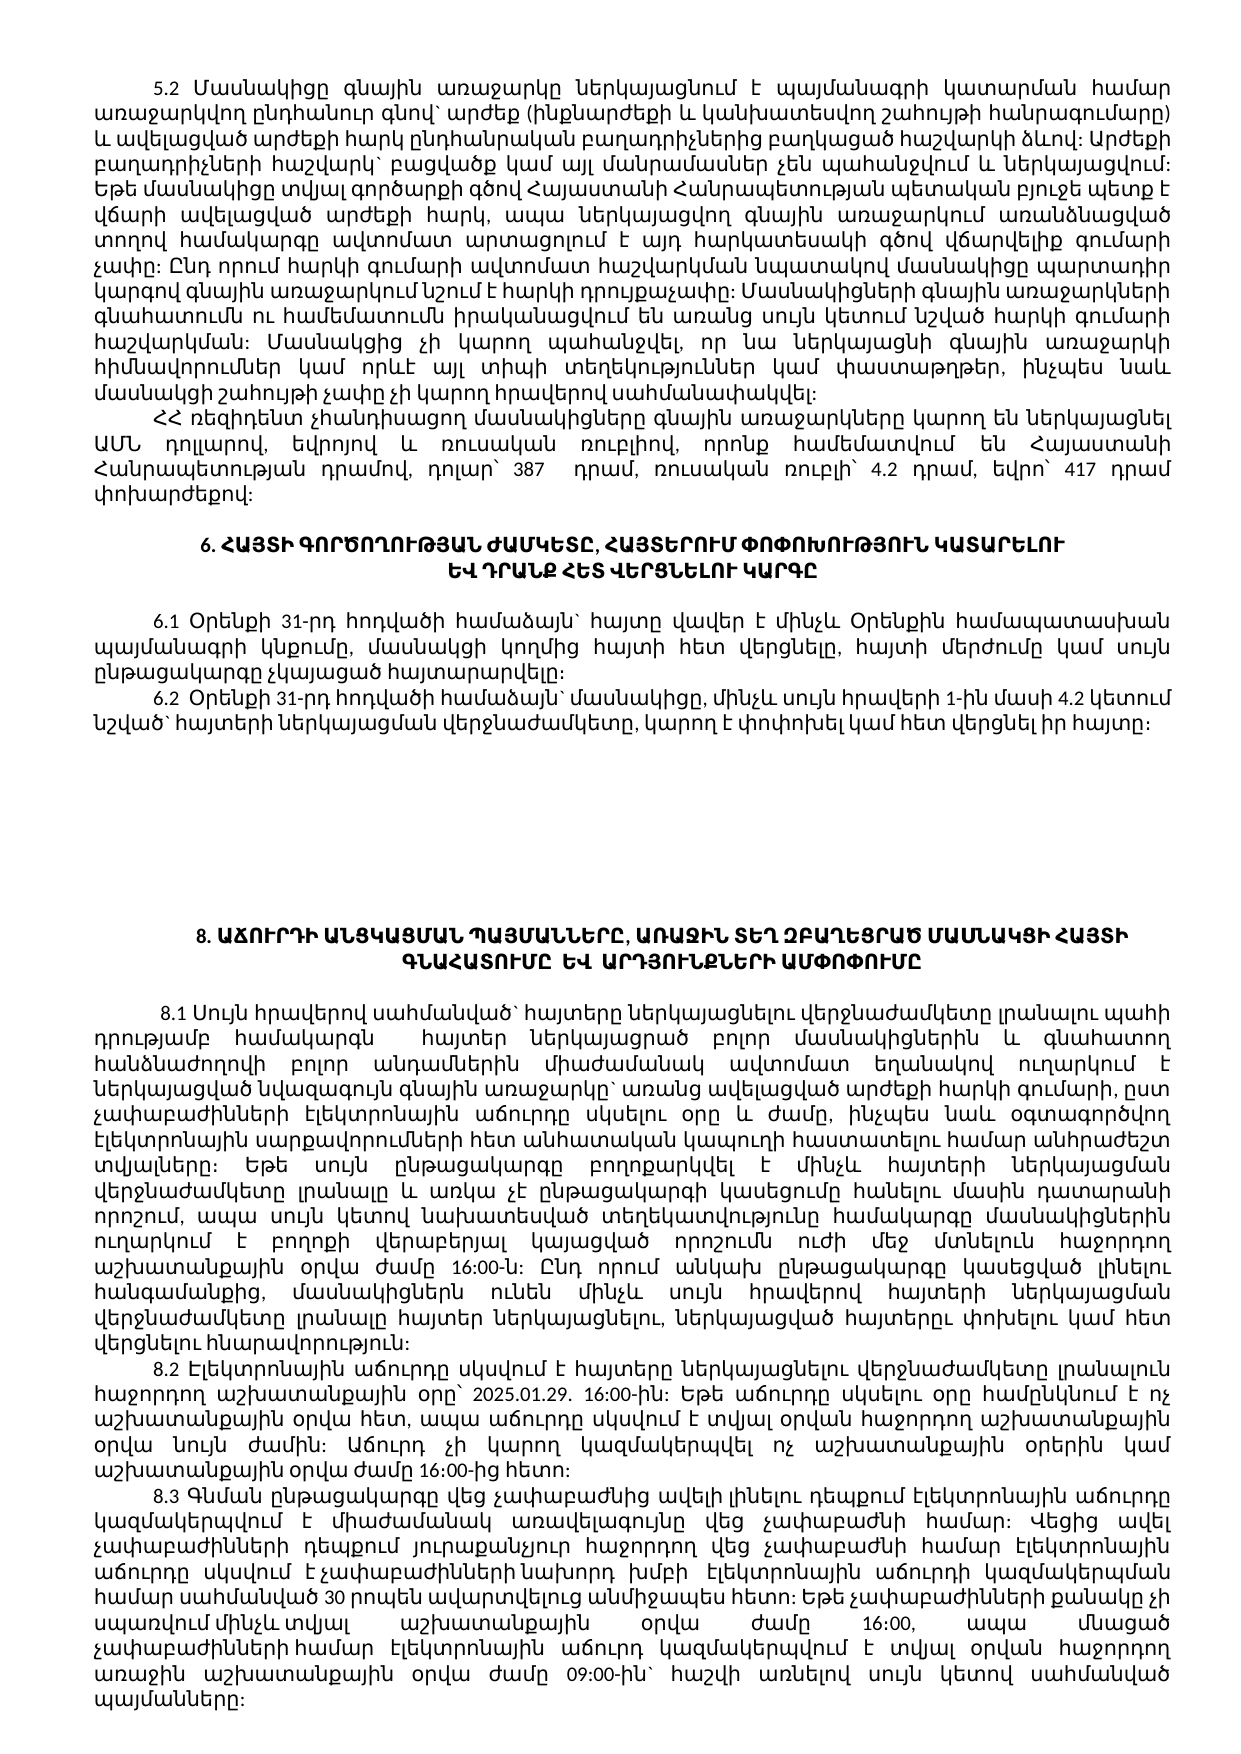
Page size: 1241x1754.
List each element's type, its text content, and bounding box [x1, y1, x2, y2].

text 6.1 Օրենքի 31-րդ հոդվածի համաձայն` հայտը վավեր է մինչև Օրենքին համապատասխան պայմանագրի կնքումը, մասնակցի կողմից հայտի հետ վերցնելը, հայտի մերժումը կամ սույն ընթացակարգը չկայացած հայտարարվելը։ [94, 609, 1171, 685]
text 8.3 Գնման ընթացակարգը վեց չափաբաժնից ավելի լինելու դեպքում էլեկտրոնային աճուրդը կազմակերպվում է միաժամանակ առավելագույնը վեց չափաբաժնի համար: Վեցից ավել չափաբաժինների դեպքում յուրաքանչյուր հաջորդող վեց չափաբաժնի համար էլեկտրոնային աճուրդը սկսվում է չափաբաժինների նախորդ խմբի էլեկտրոնային աճուրդի կազմակերպման համար սահմանված 30 րոպեն ավարտվելուց անմիջապես հետո: Եթե չափաբաժինների քանակը չի սպառվում մինչև տվյալ աշխատանքային օրվա ժամը 16։00, ապա մնացած չափաբաժինների համար էլեկտրոնային աճուրդ կազմակերպվում է տվյալ օրվան հաջորդող առաջին աշխատանքային օրվա ժամը 09:00-ին` հաշվի առնելով սույն կետով սահմանված պայմանները: [94, 1483, 1171, 1712]
text 5.2 Մասնակիցը գնային առաջարկը ներկայացնում է պայմանագրի կատարման համար առաջարկվող ընդհանուր գնով` արժեք (ինքնարժեքի և կանխատեսվող շահույթի հանրագումարը) և ավելացված արժեքի հարկ ընդհանրական բաղադրիչներից բաղկացած հաշվարկի ձևով: Արժեքի բաղադրիչների հաշվարկ` բացվածք կամ այլ մանրամասներ չեն պահանջվում և ներկայացվում: Եթե մասնակիցը տվյալ գործարքի գծով Հայաստանի Հանրապետության պետական բյուջե պետք է վճարի ավելացված արժեքի հարկ, ապա ներկայացվող գնային առաջարկում առանձնացված տողով համակարգը ավտոմատ արտացոլում է այդ հարկատեսակի գծով վճարվելիք գումարի չափը: Ընդ որում հարկի գումարի ավտոմատ հաշվարկման նպատակով մասնակիցը պարտադիր կարգով գնային առաջարկում նշում է հարկի դրույքաչափը: Մասնակիցների գնային առաջարկների գնահատումն ու համեմատումն իրականացվում են առանց սույն կետում նշված հարկի գումարի հաշվարկման: Մասնակցից չի կարող պահանջվել, որ նա ներկայացնի գնային առաջարկի հիմնավորումներ կամ որևէ այլ տիպի տեղեկություններ կամ փաստաթղթեր, ինչպես նաև մասնակցի շահույթի չափը չի կարող հրավերով սահմանափակվել: [94, 75, 1171, 405]
text ԵՎ ԴՐԱՆՔ ՀԵՏ ՎԵՐՑՆԵԼՈՒ ԿԱՐԳԸ [94, 558, 1171, 583]
text 8. ԱՃՈՒՐԴԻ ԱՆՑԿԱՑՄԱՆ ՊԱՅՄԱՆՆԵՐԸ, ԱՌԱՋԻՆ ՏԵՂ ԶԲԱՂԵՑՐԱԾ ՄԱՍՆԱԿՑԻ ՀԱՅՏԻ [94, 924, 1171, 949]
text ԳՆԱՀԱՏՈՒՄԸ ԵՎ ԱՐԴՅՈՒՆՔՆԵՐԻ ԱՄՓՈՓՈՒՄԸ [94, 949, 1171, 974]
text ՀՀ ռեզիդենտ չհանդիսացող մասնակիցները գնային առաջարկները կարող են ներկայացնել ԱՄՆ դոլլարով, եվրոյով և ռուսական ռուբլիով, որոնք համեմատվում են Հայաստանի Հանրապետության դրամով, դոլար՝ 387 դրամ, ռուսական ռուբլի՝ 4.2 դրամ, եվրո՝ 417 դրամ փոխարժեքով: [94, 405, 1171, 507]
text 6.2 Օրենքի 31-րդ հոդվածի համաձայն` մասնակիցը, մինչև սույն հրավերի 1-ին մասի 4.2 կետում նշված` հայտերի ներկայացման վերջնաժամկետը, կարող է փոփոխել կամ հետ վերցնել իր հայտը։ [94, 685, 1171, 736]
text 6. ՀԱՅՏԻ ԳՈՐԾՈՂՈՒԹՅԱՆ ԺԱՄԿԵՏԸ, ՀԱՅՏԵՐՈՒՄ ՓՈՓՈԽՈՒԹՅՈՒՆ ԿԱՏԱՐԵԼՈՒ [94, 532, 1171, 558]
text 8.2 Էլեկտրոնային աճուրդը սկսվում է հայտերը ներկայացնելու վերջնաժամկետը լրանալուն հաջորդող աշխատանքային օրը՝ 2025.01.29. 16:00 -ին: Եթե աճուրդը սկսելու օրը համընկնում է ոչ աշխատանքային օրվա հետ, ապա աճուրդը սկսվում է տվյալ օրվան հաջորդող աշխատանքային օրվա նույն ժամին: Աճուրդ չի կարող կազմակերպվել ոչ աշխատանքային օրերին կամ աշխատանքային օրվա ժամը 16։00-ից հետո: [94, 1356, 1171, 1483]
text 8.1 Սույն հրավերով սահմանված` հայտերը ներկայացնելու վերջնաժամկետը լրանալու պահի դրությամբ համակարգն հայտեր ներկայացրած բոլոր մասնակիցներին և գնահատող հանձնաժողովի բոլոր անդամներին միաժամանակ ավտոմատ եղանակով ուղարկում է ներկայացված նվազագույն գնային առաջարկը` առանց ավելացված արժեքի հարկի գումարի, ըստ չափաբաժինների էլեկտրոնային աճուրդը սկսելու օրը և ժամը, ինչպես նաև օգտագործվող էլեկտրոնային սարքավորումների հետ անհատական կապուղի հաստատելու համար անհրաժեշտ տվյալները։ Եթե սույն ընթացակարգը բողոքարկվել է մինչև հայտերի ներկայացման վերջնաժամկետը լրանալը և առկա չէ ընթացակարգի կասեցումը հանելու մասին դատարանի որոշում, ապա սույն կետով նախատեսված տեղեկատվությունը համակարգը մասնակիցներին ուղարկում է բողոքի վերաբերյալ կայացված որոշումն ուժի մեջ մտնելուն հաջորդող աշխատանքային օրվա ժամը 16:00-ն: Ընդ որում անկախ ընթացակարգը կասեցված լինելու հանգամանքից, մասնակիցներն ունեն մինչև սույն հրավերով հայտերի ներկայացման վերջնաժամկետը լրանալը հայտեր ներկայացնելու, ներկայացված հայտերըւ փոխելու կամ հետ վերցնելու հնարավորություն: [94, 1000, 1171, 1356]
